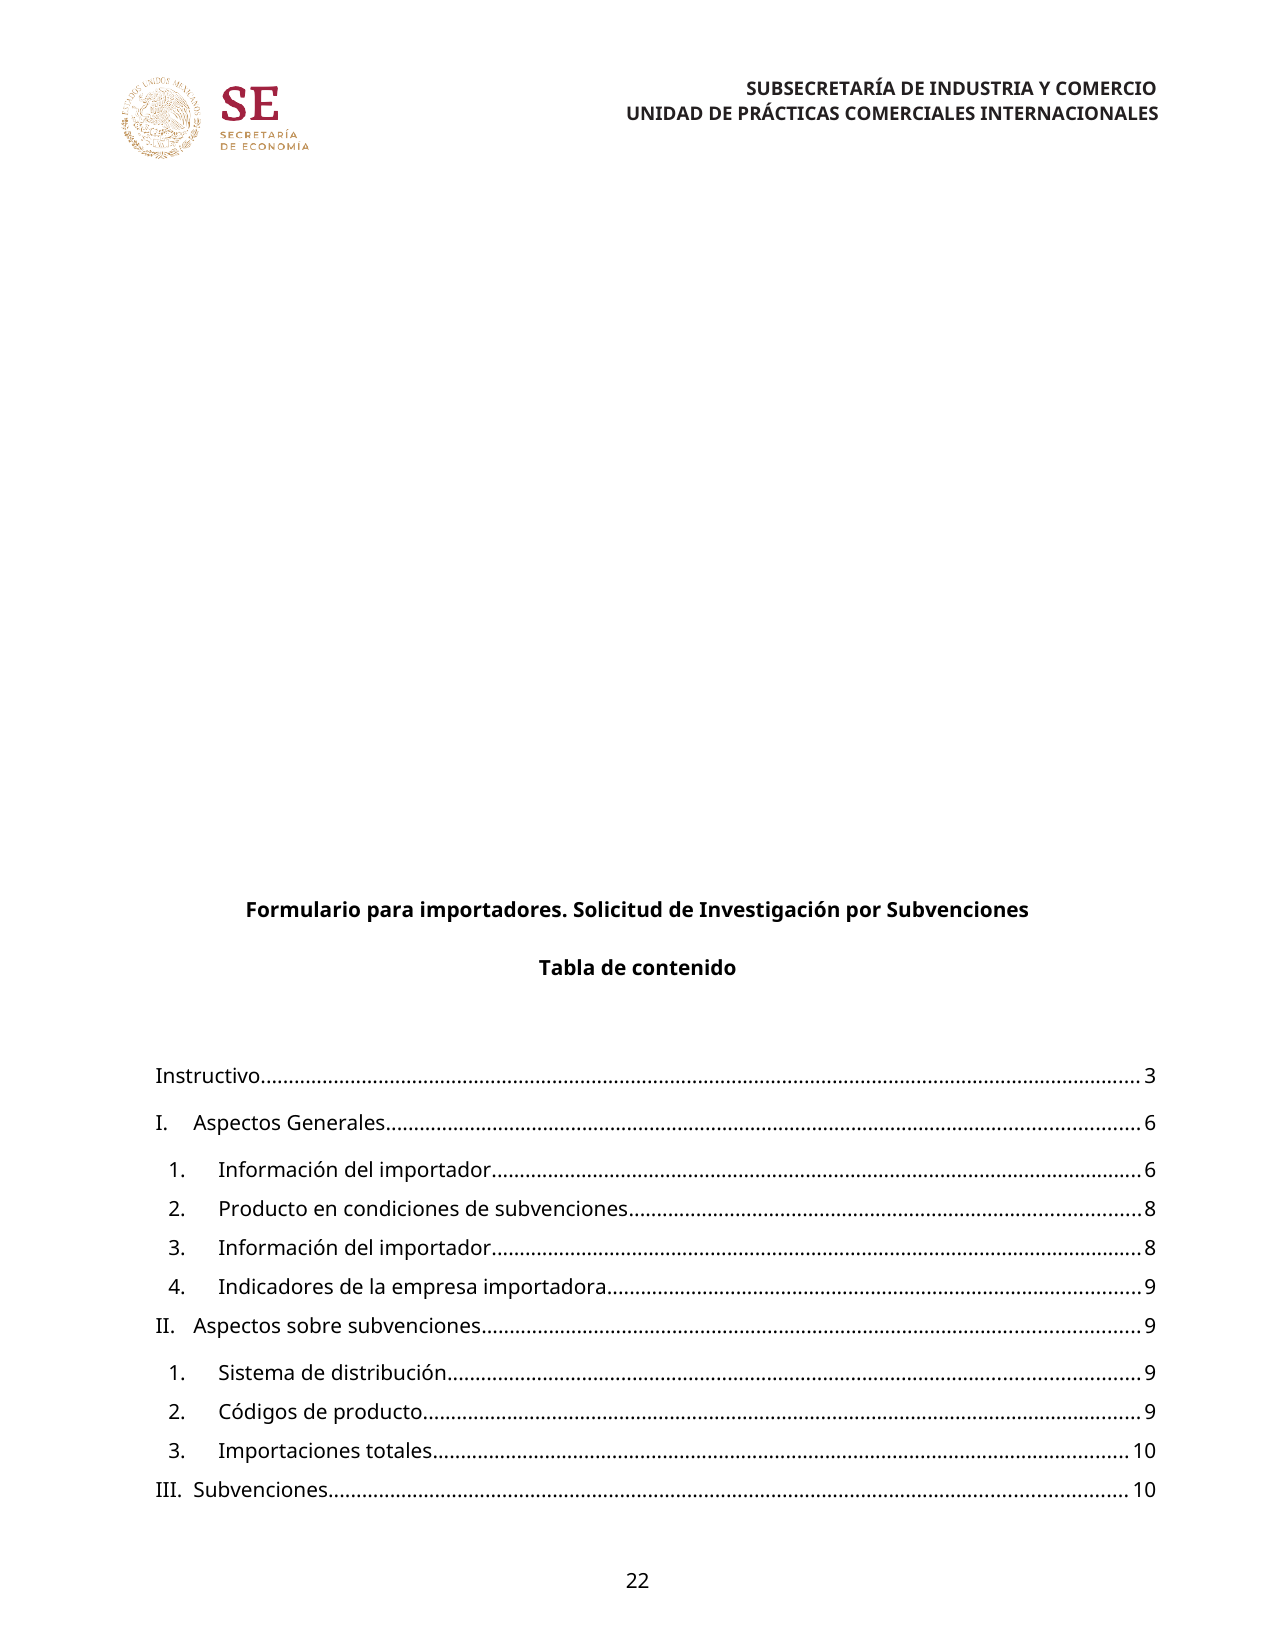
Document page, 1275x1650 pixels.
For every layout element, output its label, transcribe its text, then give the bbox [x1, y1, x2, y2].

text Formulario para importadores. Solicitud de Investigación por Subvenciones [118, 895, 1157, 923]
picture [220, 129, 309, 150]
picture [222, 86, 246, 121]
picture [250, 86, 278, 120]
picture [121, 77, 201, 159]
text Tabla de contenido [118, 953, 1157, 982]
